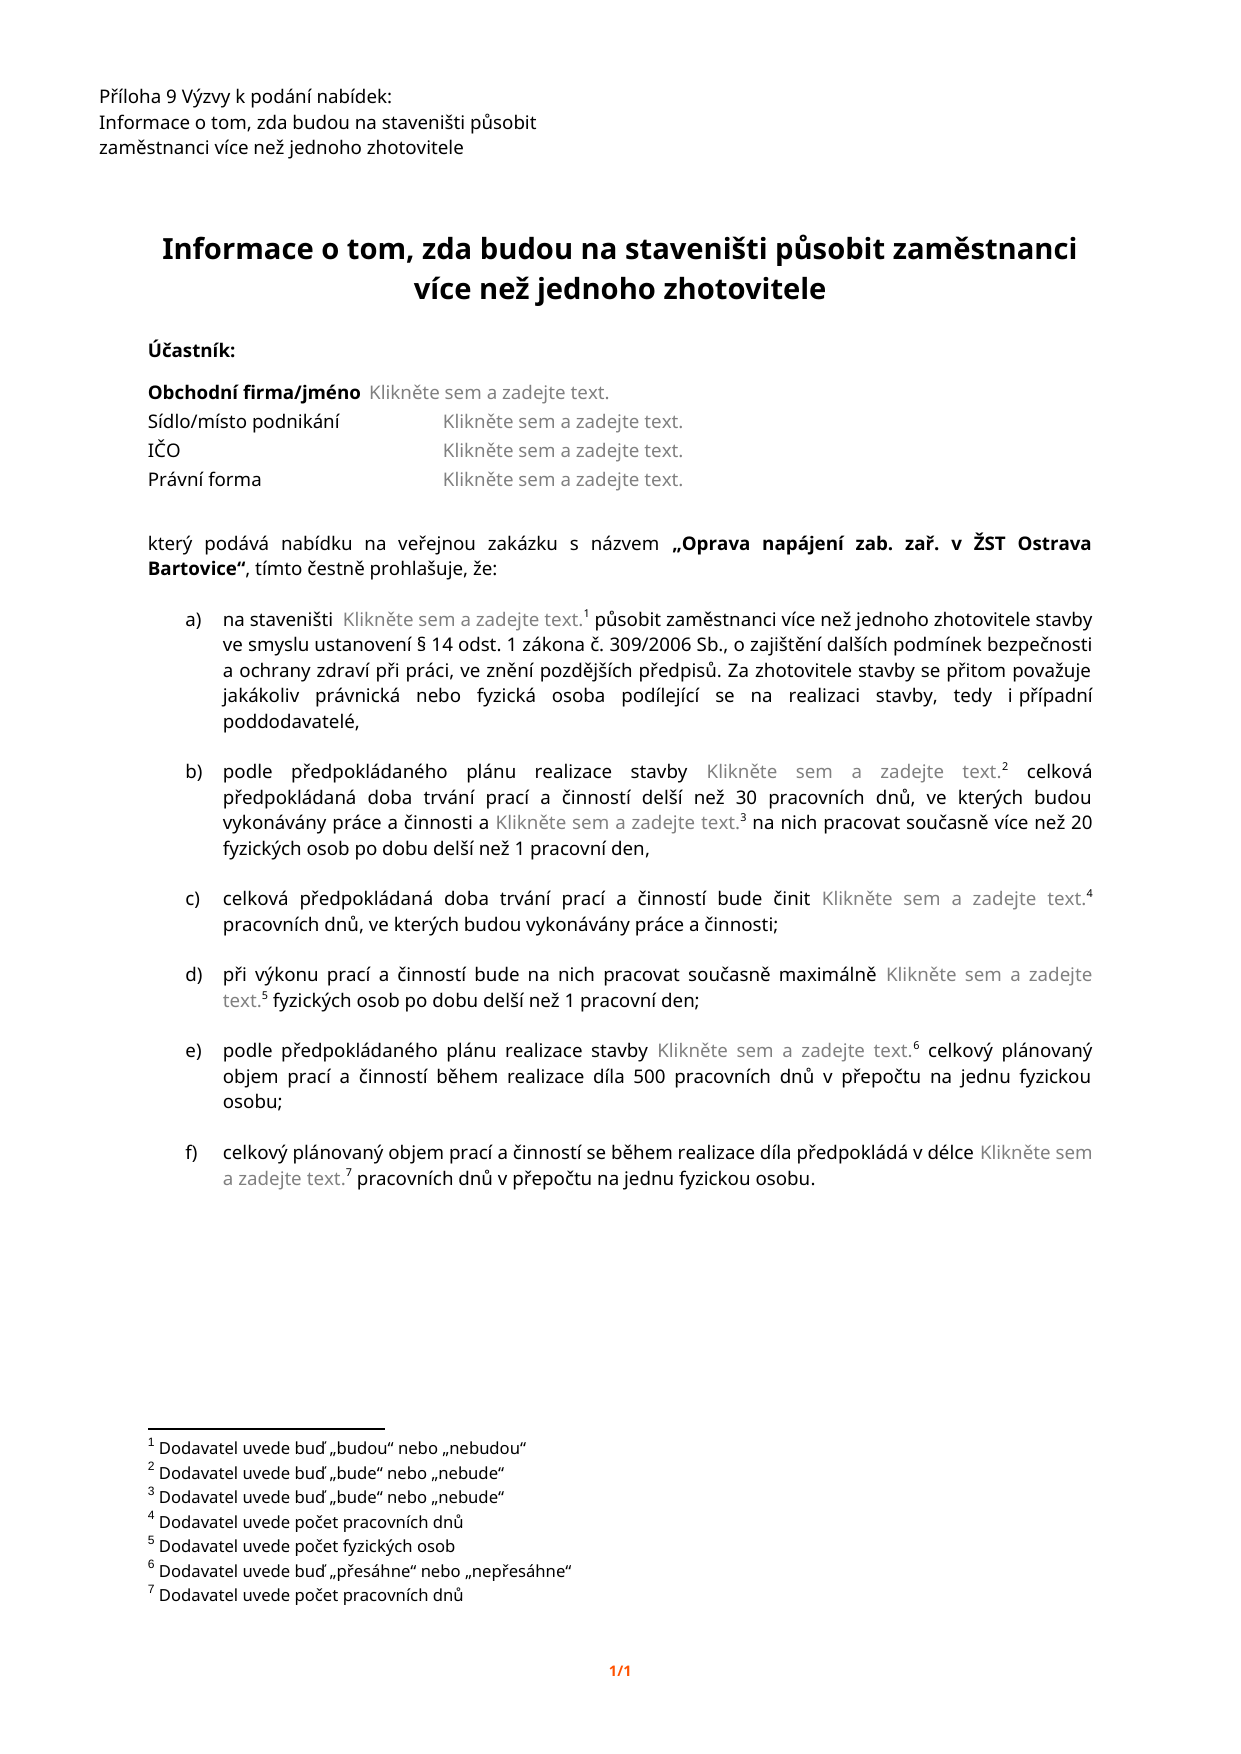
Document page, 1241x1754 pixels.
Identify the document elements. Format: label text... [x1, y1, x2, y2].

text který podává nabídku na veřejnou zakázku s názvem „Oprava napájení zab. zař. v ŽST Ostrava Bartovice“, tímto čestně prohlašuje, že: [148, 530, 1093, 581]
list při výkonu prací a činností bude na nich pracovat současně maximálně fyzických osob po dobu delší než 1 pracovní den; [185, 962, 1093, 1013]
text Obchodní firma/jméno [148, 376, 1093, 405]
text Sídlo/místo podnikání [148, 405, 1093, 434]
text Právní forma [148, 463, 1093, 492]
list na staveništi působit zaměstnanci více než jednoho zhotovitele stavby ve smyslu ustanovení § 14 odst. 1 zákona č. 309/2006 Sb., o zajištění dalších podmínek bezpečnosti a ochrany zdraví při práci, ve znění pozdějších předpisů. Za zhotovitele stavby se přitom považuje jakákoliv právnická nebo fyzická osoba podílející se na realizaci stavby, tedy i případní poddodavatelé, [185, 606, 1093, 734]
text Účastník: [148, 333, 1093, 364]
list celková předpokládaná doba trvání prací a činností bude činit pracovních dnů, ve kterých budou vykonávány práce a činnosti; [185, 886, 1093, 937]
list podle předpokládaného plánu realizace stavby celkový plánovaný objem prací a činností během realizace díla 500 pracovních dnů v přepočtu na jednu fyzickou osobu; [185, 1038, 1093, 1114]
title Informace o tom, zda budou na staveništi působit zaměstnanci více než jednoho zhotovitele [148, 228, 1093, 308]
list podle předpokládaného plánu realizace stavby celková předpokládaná doba trvání prací a činností delší než 30 pracovních dnů, ve kterých budou vykonávány práce a činnosti a na nich pracovat současně více než 20 fyzických osob po dobu delší než 1 pracovní den, [185, 759, 1093, 861]
list celkový plánovaný objem prací a činností se během realizace díla předpokládá v délce pracovních dnů v přepočtu na jednu fyzickou osobu. [185, 1139, 1093, 1190]
text IČO [148, 434, 1093, 463]
